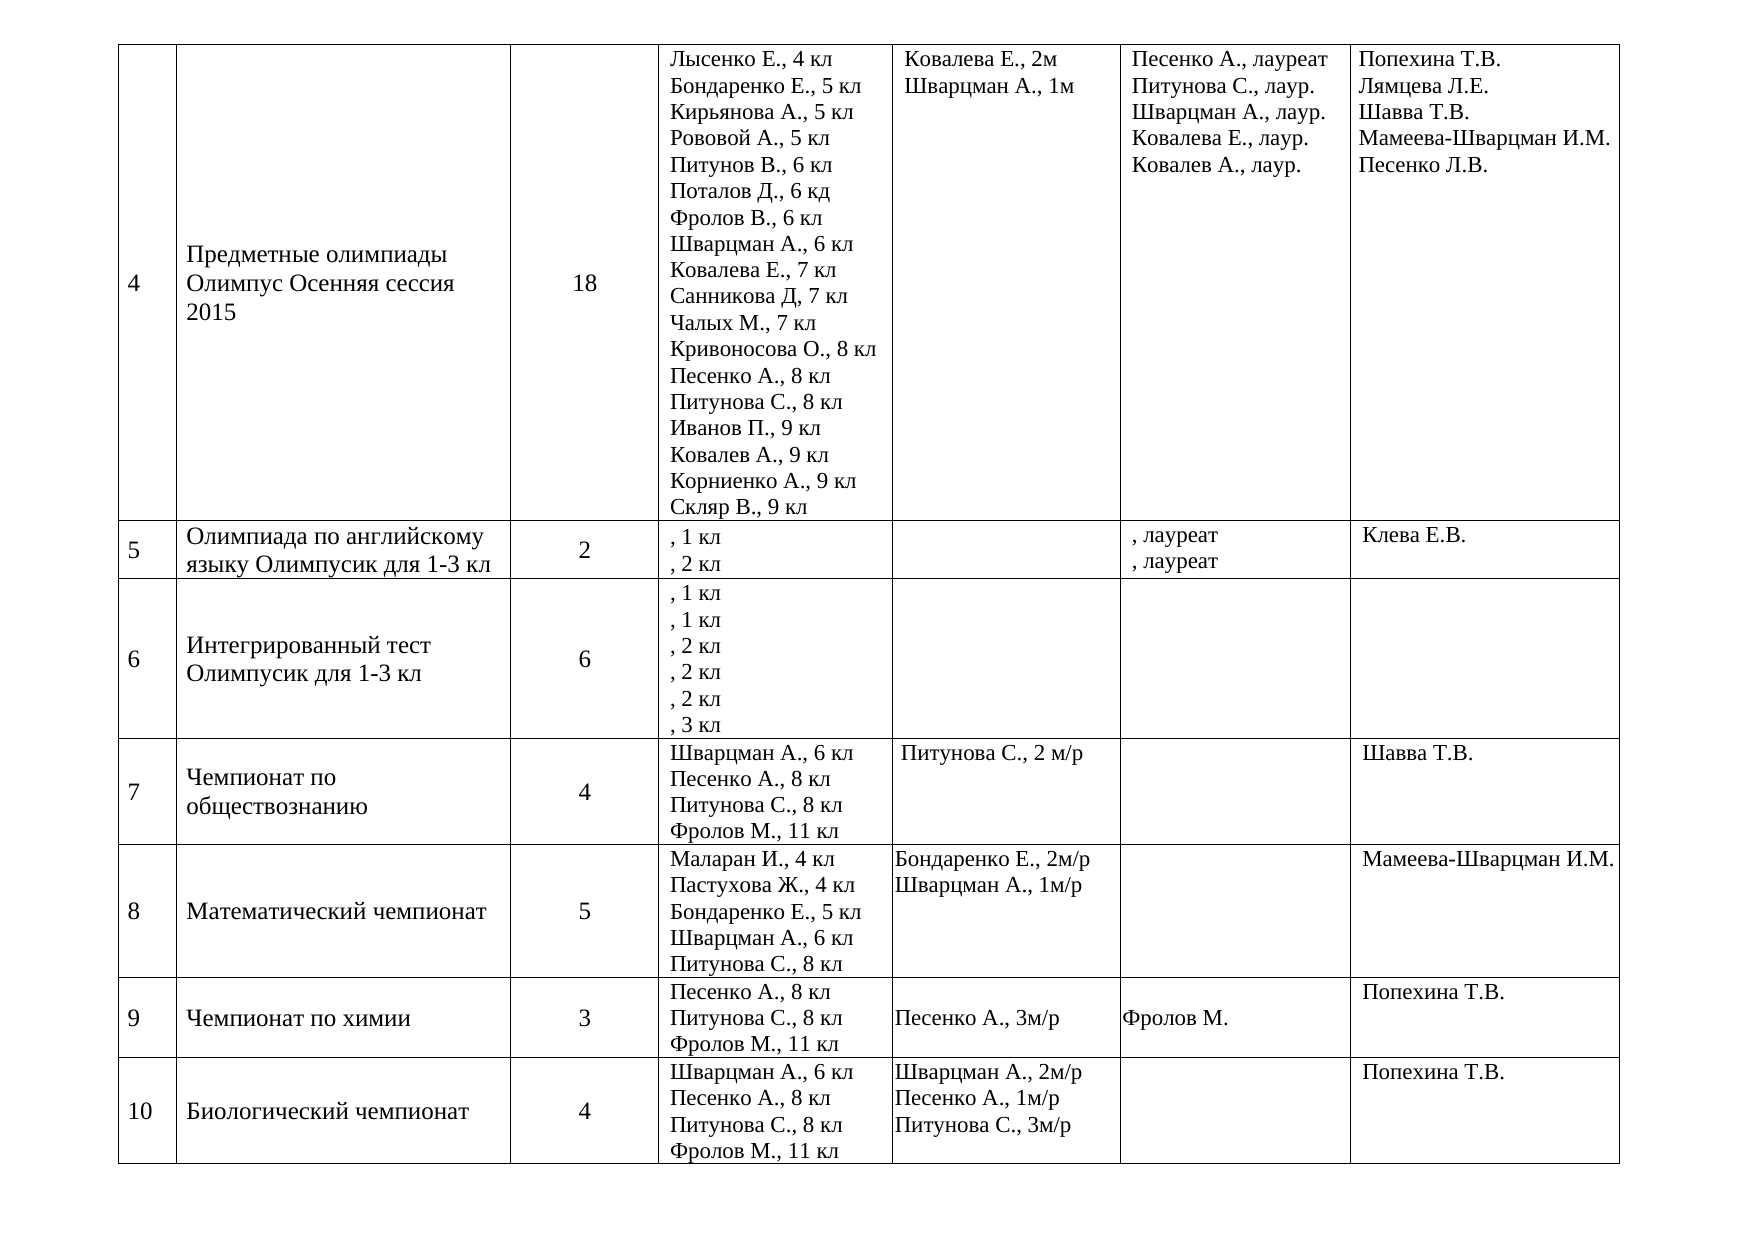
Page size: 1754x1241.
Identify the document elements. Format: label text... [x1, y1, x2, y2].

table_cell Биологический чемпионат [177, 1058, 510, 1163]
table_cell 2 [511, 521, 658, 578]
table_cell [119, 845, 176, 977]
table_cell Чемпионат по химии [177, 978, 510, 1057]
table_cell Предметные олимпиады Олимпус Осенняя сессия 2015 [177, 45, 510, 520]
table_cell Песенко А., 3м/р [893, 978, 1120, 1057]
table_cell [119, 978, 176, 1057]
table_cell , 1 кл , 1 кл , 2 кл , 2 кл , 2 кл , 3 кл [659, 579, 892, 737]
table_cell Песенко А., лауреат Питунова С., лаур. Шварцман А., лаур. Ковалева Е., лаур. Ковалев А., лаур. [1121, 45, 1350, 520]
table_cell [1121, 579, 1350, 737]
table_cell 4 [511, 1058, 658, 1163]
table_cell 3 [511, 978, 658, 1057]
table_cell Шварцман А., 2м/р Песенко А., 1м/р Питунова С., 3м/р [893, 1058, 1120, 1163]
table_cell Шварцман А., 6 кл Песенко А., 8 кл Питунова С., 8 кл Фролов М., 11 кл [659, 1058, 892, 1163]
table_cell Олимпиада по английскому языку Олимпусик для 1-3 кл [177, 521, 510, 578]
table_cell Попехина Т.В. [1351, 1058, 1619, 1163]
table_cell Попехина Т.В. Лямцева Л.Е. Шавва Т.В. Мамеева-Шварцман И.М. Песенко Л.В. [1351, 45, 1619, 520]
table_cell 5 [511, 845, 658, 977]
table_cell Ковалева Е., 2м Шварцман А., 1м [893, 45, 1120, 520]
table_cell [1121, 1058, 1350, 1163]
table_cell [893, 579, 1120, 737]
table_cell Математический чемпионат [177, 845, 510, 977]
table_cell [119, 45, 176, 520]
table_cell Лысенко Е., 4 кл Бондаренко Е., 5 кл Кирьянова А., 5 кл Рововой А., 5 кл Питунов В., 6 кл Поталов Д., 6 кд Фролов В., 6 кл Шварцман А., 6 кл Ковалева Е., 7 кл Санникова Д, 7 кл Чалых М., 7 кл Кривоносова О., 8 кл Песенко А., 8 кл Питунова С., 8 кл Иванов П., 9 кл Ковалев А., 9 кл Корниенко А., 9 кл Скляр В., 9 кл [659, 45, 892, 520]
table_cell [893, 521, 1120, 578]
table_cell Песенко А., 8 кл Питунова С., 8 кл Фролов М., 11 кл [659, 978, 892, 1057]
table_cell [119, 739, 176, 844]
table_cell [1121, 739, 1350, 844]
table_cell Питунова С., 2 м/р [893, 739, 1120, 844]
table_cell 4 [511, 739, 658, 844]
table_cell , лауреат , лауреат [1121, 521, 1350, 578]
table_cell [119, 1058, 176, 1163]
table_cell Попехина Т.В. [1351, 978, 1619, 1057]
table_cell [1121, 845, 1350, 977]
table_cell 18 [511, 45, 658, 520]
table_cell Фролов М. [1121, 978, 1350, 1057]
table_cell [119, 521, 176, 578]
table_cell , 1 кл , 2 кл [659, 521, 892, 578]
table_cell Маларан И., 4 кл Пастухова Ж., 4 кл Бондаренко Е., 5 кл Шварцман А., 6 кл Питунова С., 8 кл [659, 845, 892, 977]
table_cell [119, 579, 176, 737]
table_cell Шварцман А., 6 кл Песенко А., 8 кл Питунова С., 8 кл Фролов М., 11 кл [659, 739, 892, 844]
table_cell Интегрированный тест Олимпусик для 1-3 кл [177, 579, 510, 737]
table_cell Чемпионат по обществознанию [177, 739, 510, 844]
table_cell Шавва Т.В. [1351, 739, 1619, 844]
table_cell Клева Е.В. [1351, 521, 1619, 578]
table_cell 6 [511, 579, 658, 737]
table_cell Мамеева-Шварцман И.М. [1351, 845, 1619, 977]
table_cell [1351, 579, 1619, 737]
table_cell Бондаренко Е., 2м/р Шварцман А., 1м/р [893, 845, 1120, 977]
